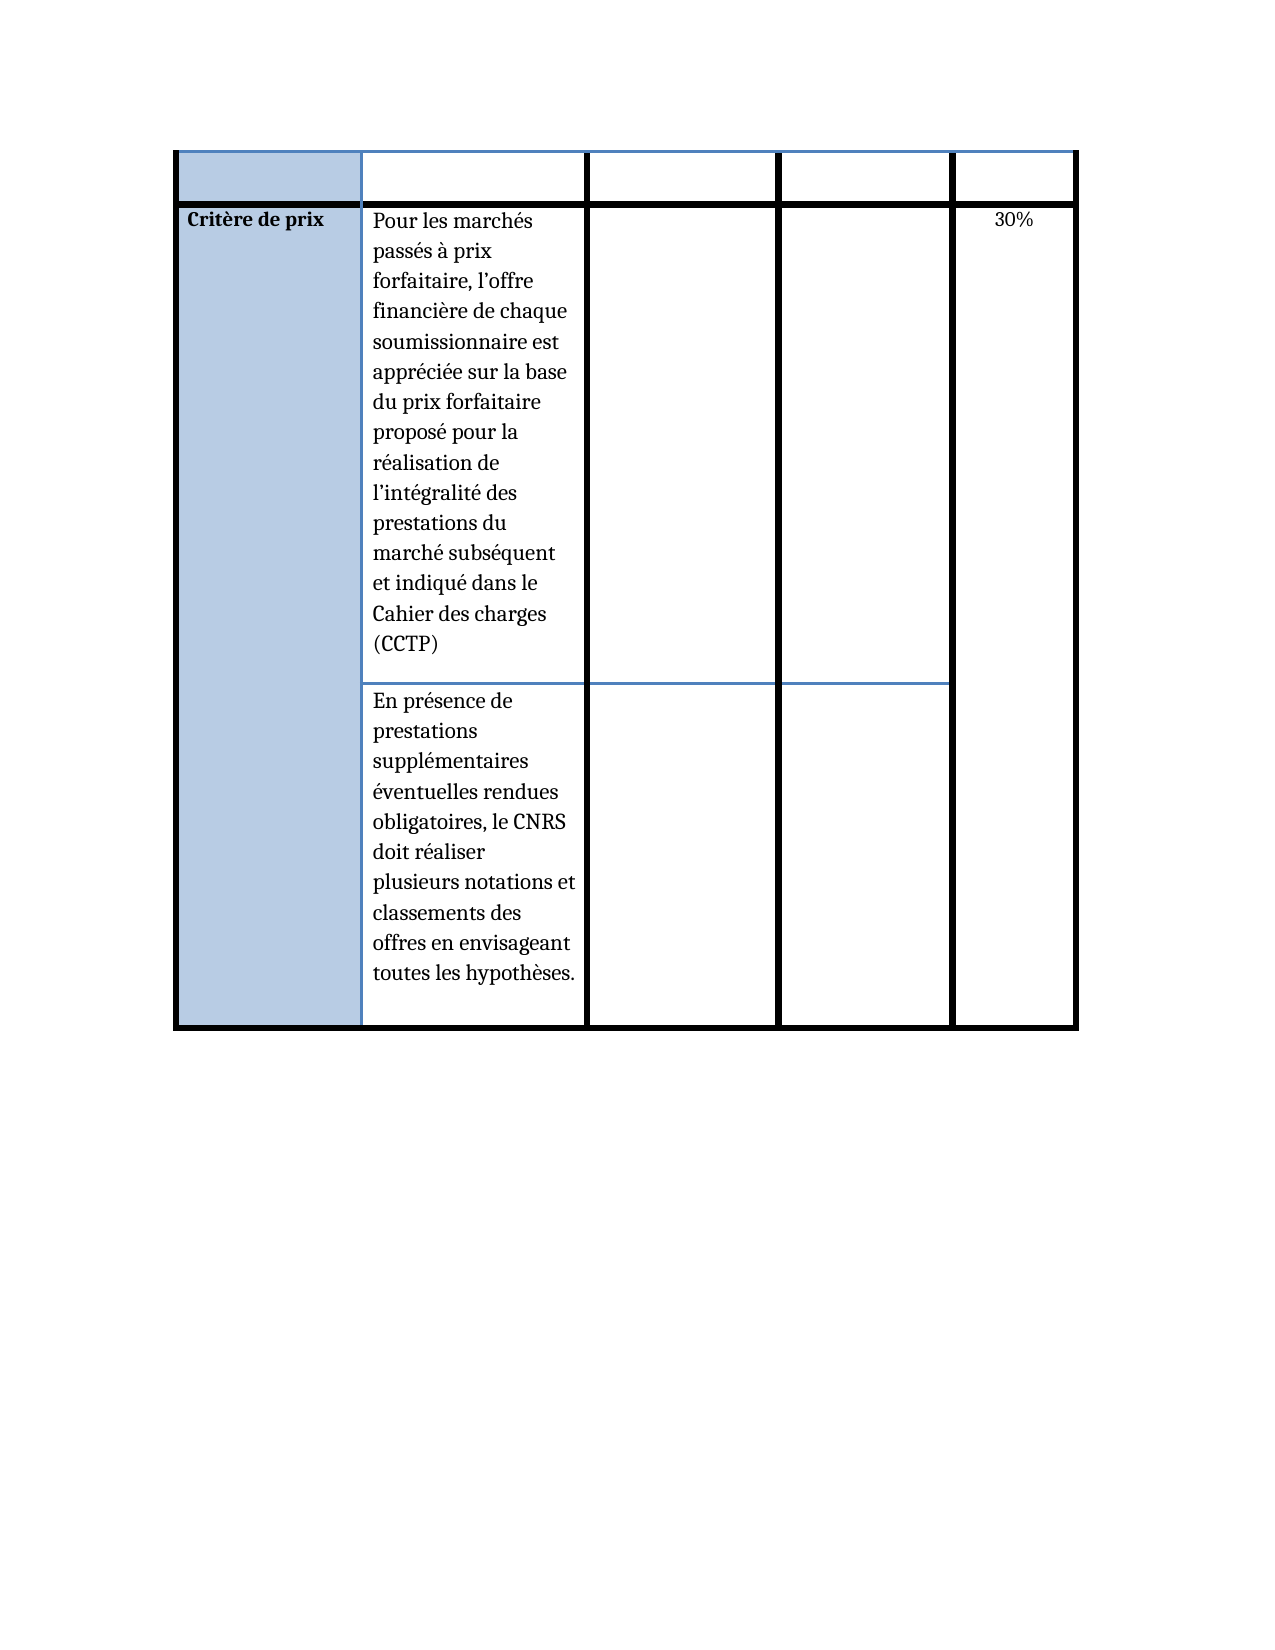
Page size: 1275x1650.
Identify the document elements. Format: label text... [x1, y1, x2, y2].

table_cell Critère de prix [179, 208, 360, 1025]
table_cell 30% [956, 208, 1073, 1025]
table_cell [590, 685, 775, 1025]
table_cell [782, 153, 949, 201]
table_cell Pour les marchés passés à prix forfaitaire, l’offre financière de chaque soumissionnaire est appréciée sur la base du prix forfaitaire proposé pour la réalisation de l’intégralité des prestations du marché subséquent et indiqué dans le Cahier des charges (CCTP) [363, 208, 584, 682]
table_cell [590, 208, 775, 682]
table_cell En présence de prestations supplémentaires éventuelles rendues obligatoires, le CNRS doit réaliser plusieurs notations et classements des offres en envisageant toutes les hypothèses. [363, 685, 584, 1025]
table_cell [590, 153, 775, 201]
table_cell [782, 685, 949, 1025]
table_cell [363, 153, 584, 201]
table_cell [782, 208, 949, 682]
